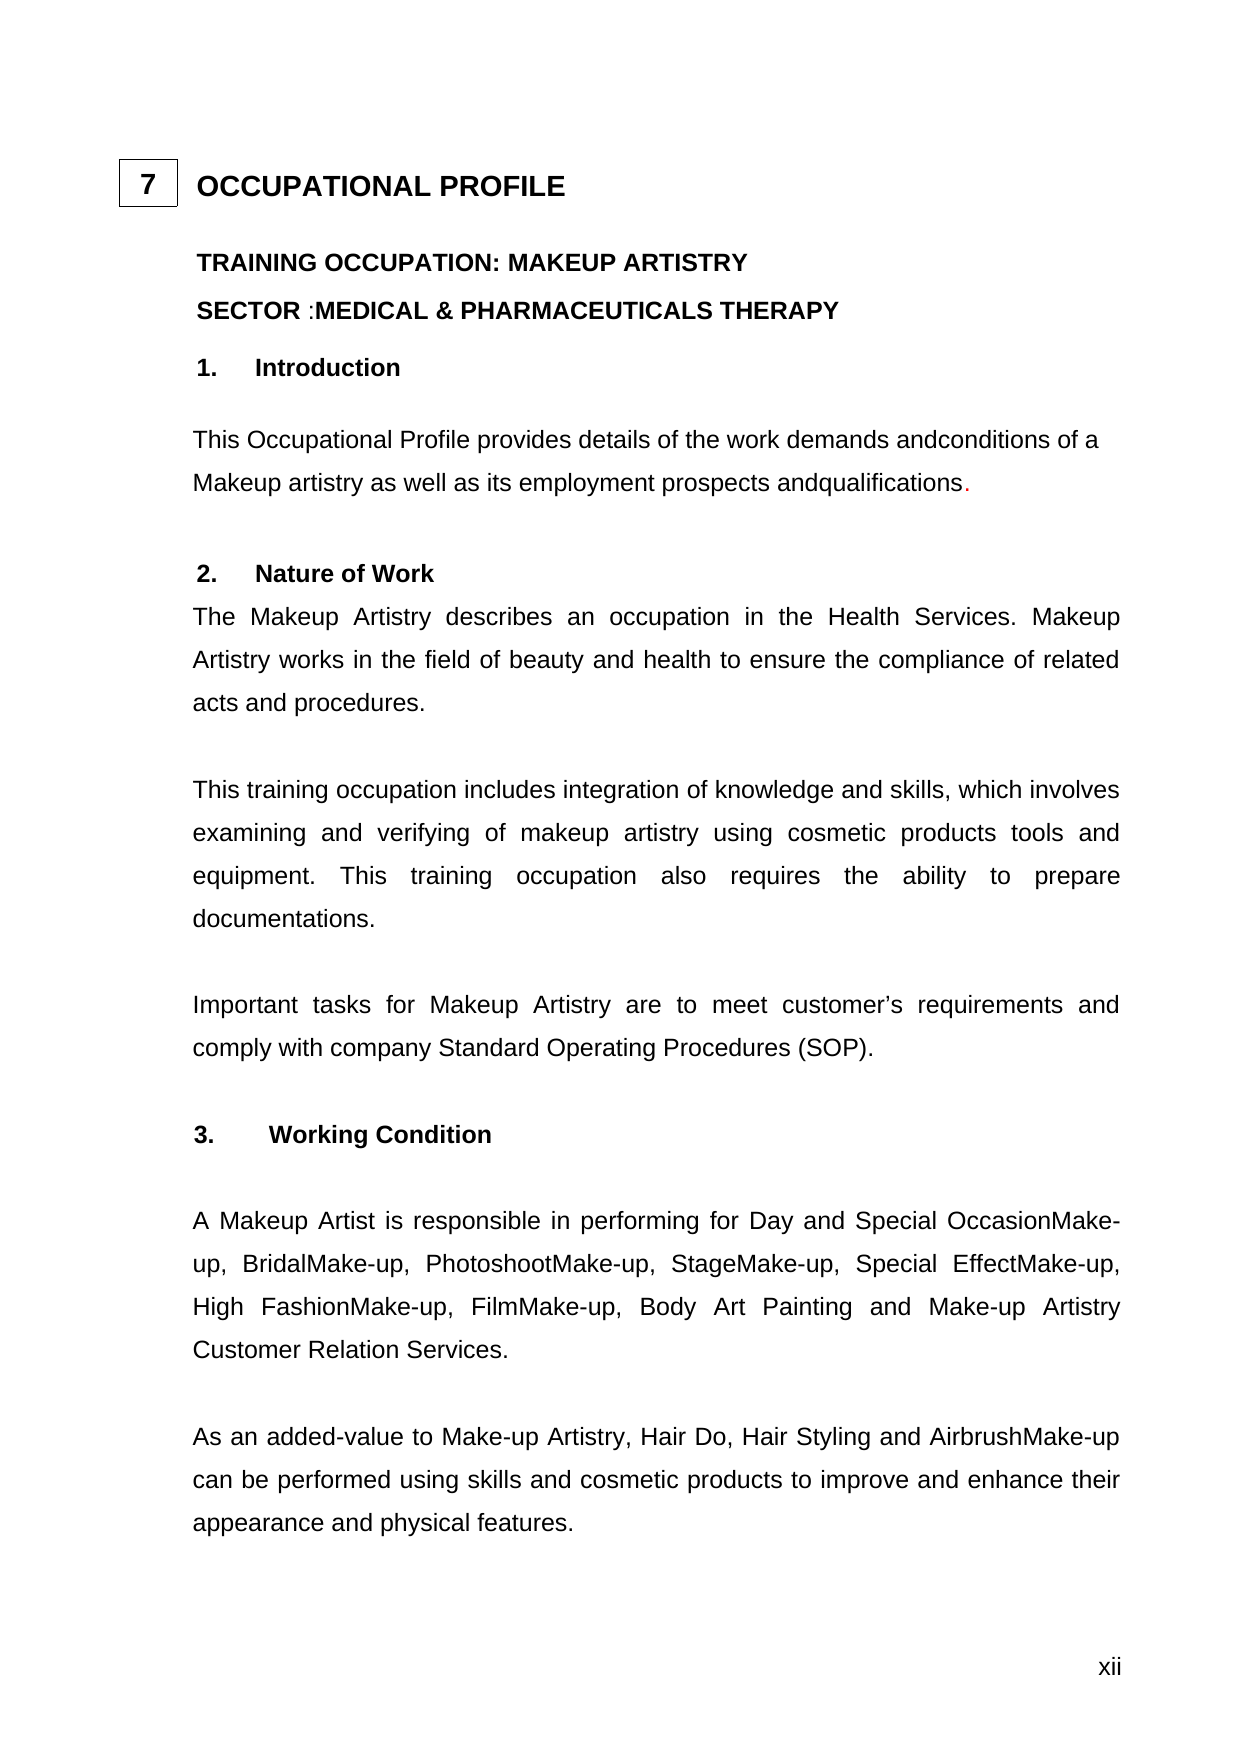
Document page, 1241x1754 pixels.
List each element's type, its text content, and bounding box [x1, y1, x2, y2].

text Important tasks for Makeup Artistry are to meet customer’s requirements and comply with company Standard Operating Procedures (SOP). [192, 990, 1122, 1062]
text This Occupational Profile provides details of the work demands andconditions of a Makeup artistry as well as its employment prospects andqualifications. [192, 425, 1122, 497]
text The Makeup Artistry describes an occupation in the Health Services. Makeup Artistry works in the field of beauty and health to ensure the compliance of related acts and procedures. [192, 602, 1122, 717]
list Introduction [196, 353, 1122, 382]
text 3. Working Condition [193, 1119, 1122, 1148]
text This training occupation includes integration of knowledge and skills, which involves examining and verifying of makeup artistry using cosmetic products tools and equipment. This training occupation also requires the ability to prepare documentations. [192, 774, 1122, 933]
text SECTOR :MEDICAL & PHARMACEUTICALS THERAPY [196, 296, 1122, 324]
text A Makeup Artist is responsible in performing for Day and Special OccasionMake-up, BridalMake-up, PhotoshootMake-up, StageMake-up, Special EffectMake-up, High FashionMake-up, FilmMake-up, Body Art Painting and Make-up Artistry Customer Relation Services. [192, 1206, 1122, 1364]
text OCCUPATIONAL PROFILE [178, 169, 1122, 202]
list Nature of Work [196, 559, 1122, 588]
text TRAINING OCCUPATION: MAKEUP ARTISTRY [196, 248, 1122, 277]
text As an added-value to Make-up Artistry, Hair Do, Hair Styling and AirbrushMake-up can be performed using skills and cosmetic products to improve and enhance their appearance and physical features. [192, 1421, 1122, 1536]
